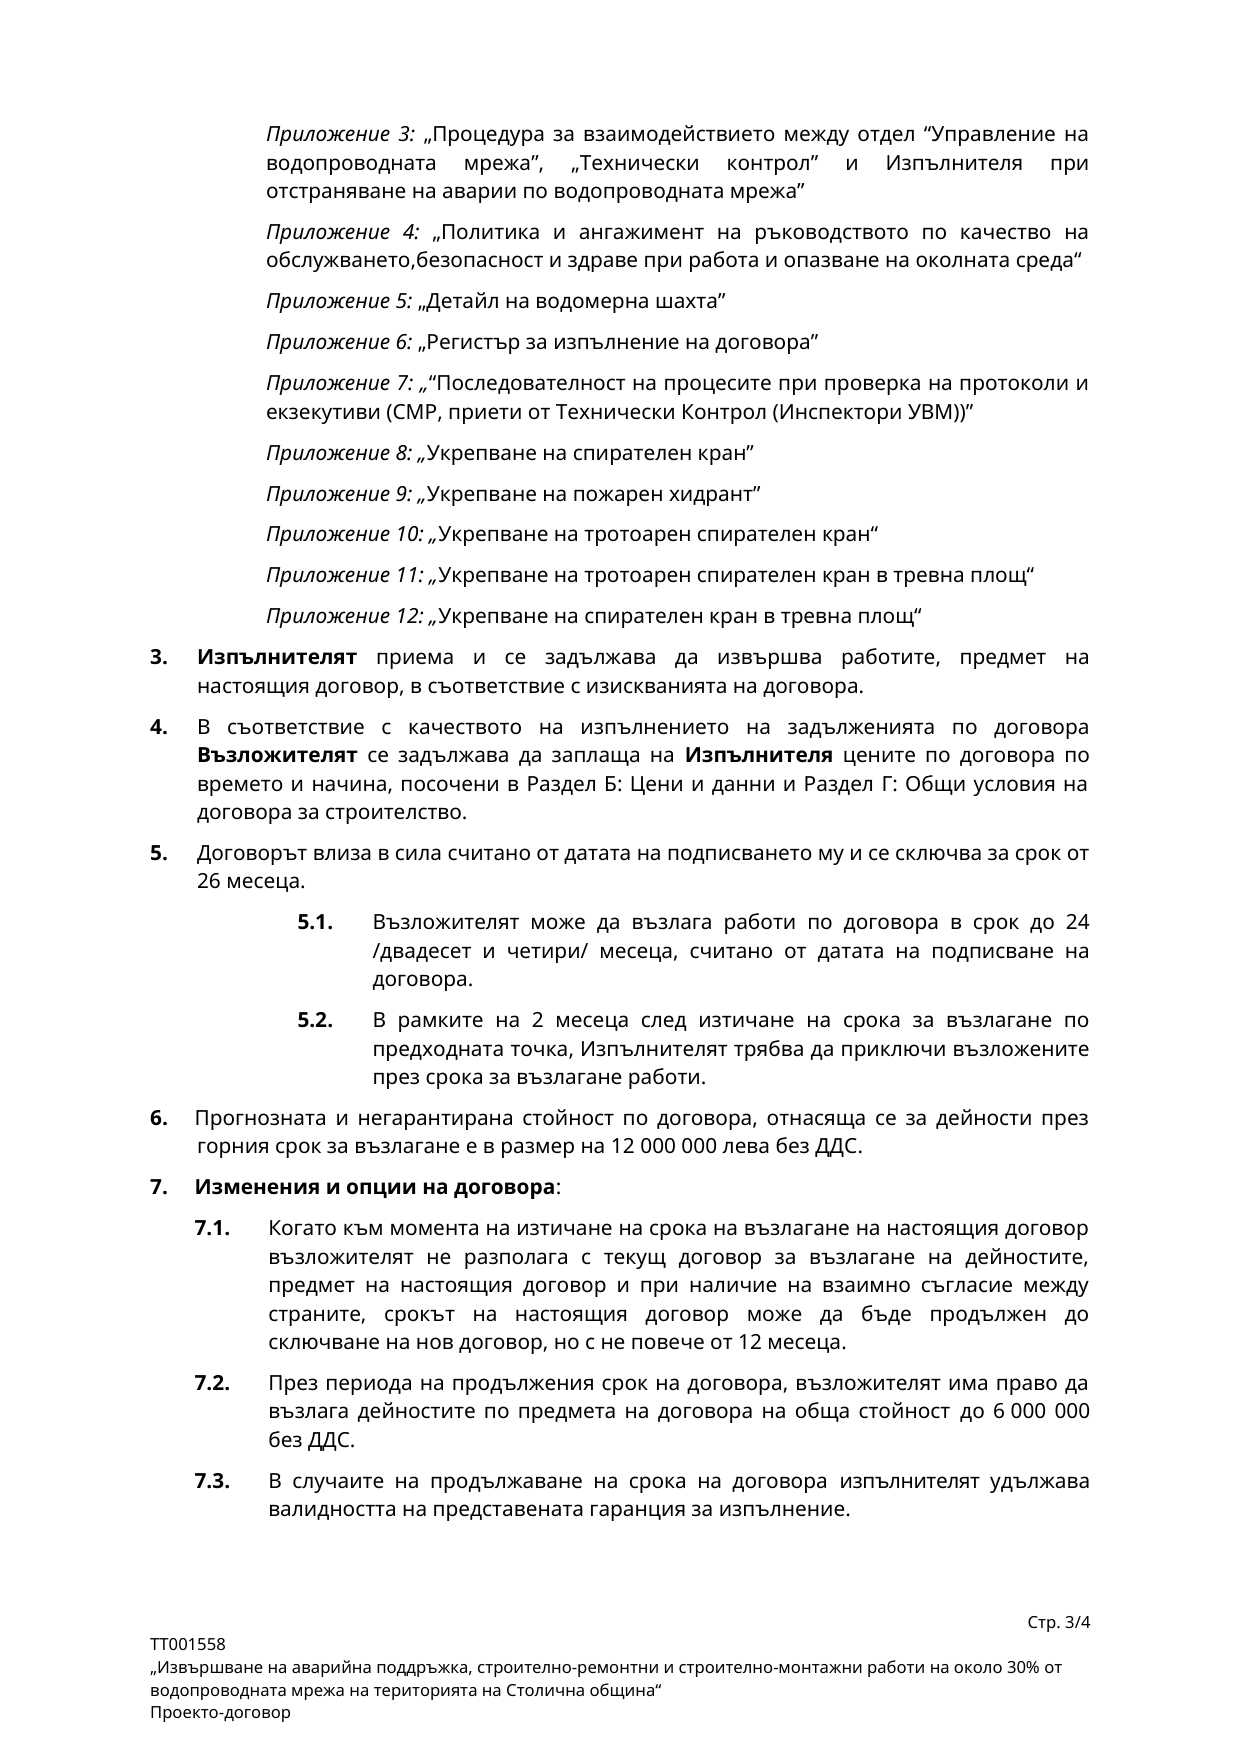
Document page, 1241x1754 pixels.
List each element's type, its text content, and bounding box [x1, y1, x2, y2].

list В случаите на продължаване на срока на договора изпълнителят удължава валидността на представената гаранция за изпълнение. [194, 1466, 1090, 1523]
text Приложение 8: „Укрепване на спирателен кран” [266, 438, 1090, 466]
text Приложение 6: „Регистър за изпълнение на договора” [266, 327, 1090, 356]
list Изпълнителят приема и се задължава да извършва работите, предмет на настоящия договор, в съответствие с изискванията на договора. [150, 642, 1090, 699]
list Възложителят може да възлага работи по договора в срок до 24 /двадесет и четири/ месеца, считано от датата на подписване на договора. [297, 907, 1090, 993]
text Приложение 4: „Политика и ангажимент на ръководството по качество на обслужването,безопасност и здраве при работа и опазване на околната среда“ [266, 217, 1090, 274]
list Договорът влиза в сила считано от датата на подписването му и се сключва за срок от 26 месеца. [150, 838, 1090, 895]
list В съответствие с качеството на изпълнението на задълженията по договора Възложителят се задължава да заплаща на Изпълнителя цените по договора по времето и начина, посочени в Раздел Б: Цени и данни и Раздел Г: Общи условия на договора за строителство. [150, 712, 1090, 826]
list Изменения и опции на договора: [150, 1172, 1090, 1201]
text Приложение 3: „Процедура за взаимодействието между отдел “Управление на водопроводната мрежа”, „Технически контрол” и Изпълнителя при отстраняване на аварии по водопроводната мрежа” [266, 119, 1090, 204]
list Прогнозната и негарантирана стойност по договора, отнасяща се за дейности през горния срок за възлагане е в размер на 12 000 000 лева без ДДС. [150, 1103, 1090, 1160]
list В рамките на 2 месеца след изтичане на срока за възлагане по предходната точка, Изпълнителят трябва да приключи възложените през срока за възлагане работи. [297, 1005, 1090, 1091]
text Приложение 10: „Укрепване на тротоарен спирателен кран“ [266, 519, 1090, 548]
text Приложение 12: „Укрепване на спирателен кран в тревнa площ“ [266, 601, 1090, 630]
text Приложение 7: „“Последователност на процесите при проверка на протоколи и екзекутиви (СМР, приети от Технически Контрол (Инспектори УВМ))” [266, 368, 1090, 425]
list Когато към момента на изтичане на срока на възлагане на настоящия договор възложителят не разполага с текущ договор за възлагане на дейностите, предмет на настоящия договор и при наличие на взаимно съгласие между страните, срокът на настоящия договор може да бъде продължен до сключване на нов договор, но с не повече от 12 месеца. [194, 1213, 1090, 1356]
text Приложение 11: „Укрепване на тротоарен спирателен кран в тревнa площ“ [266, 561, 1090, 589]
list През периода на продължения срок на договора, възложителят има право да възлага дейностите по предмета на договора на обща стойност до 6 000 000 без ДДС. [194, 1368, 1090, 1453]
text Приложение 5: „Детайл на водомерна шахта” [266, 286, 1090, 315]
text Приложение 9: „Укрепване на пожарен хидрант” [266, 479, 1090, 507]
